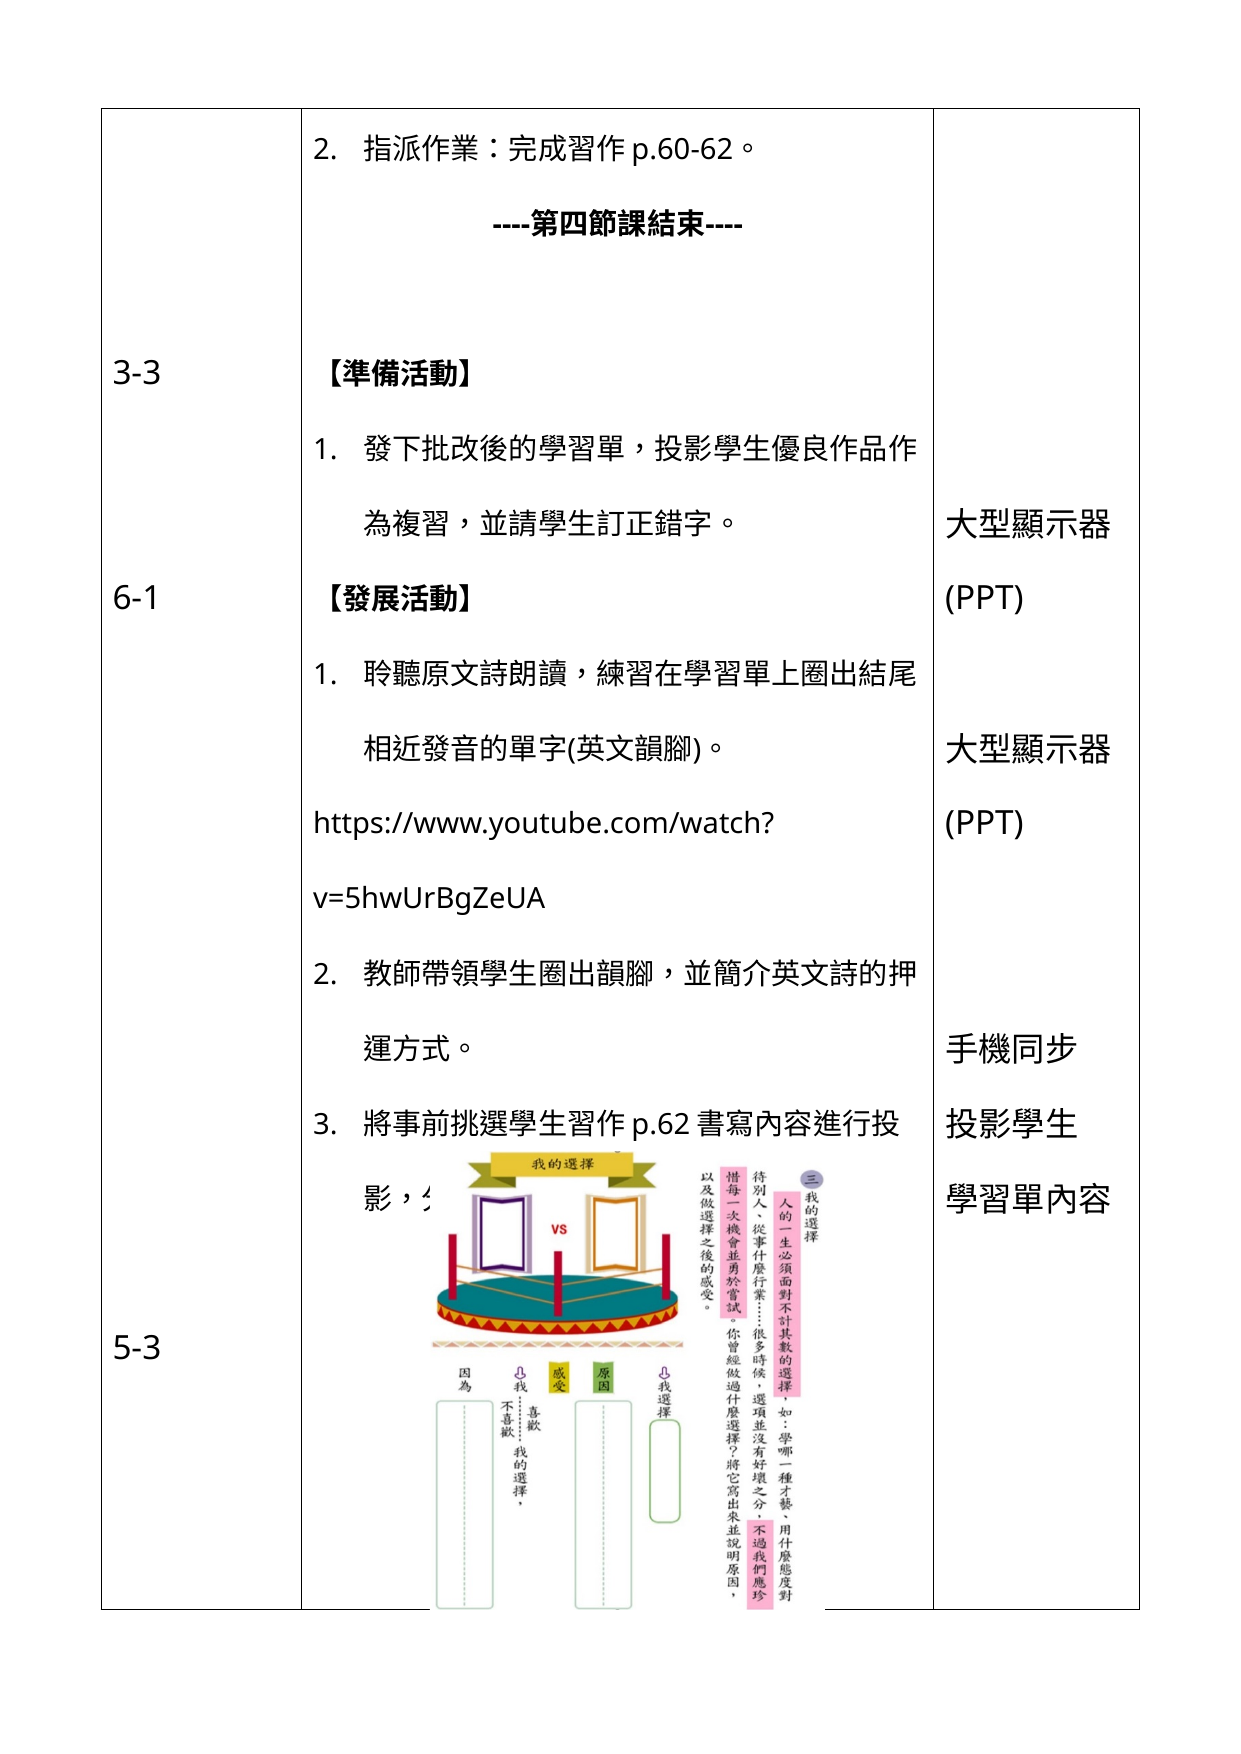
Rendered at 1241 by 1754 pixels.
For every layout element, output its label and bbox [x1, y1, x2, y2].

table_cell [934, 109, 1139, 1609]
table_cell [302, 109, 933, 1609]
picture [429, 1151, 825, 1610]
table_cell [102, 109, 301, 1609]
